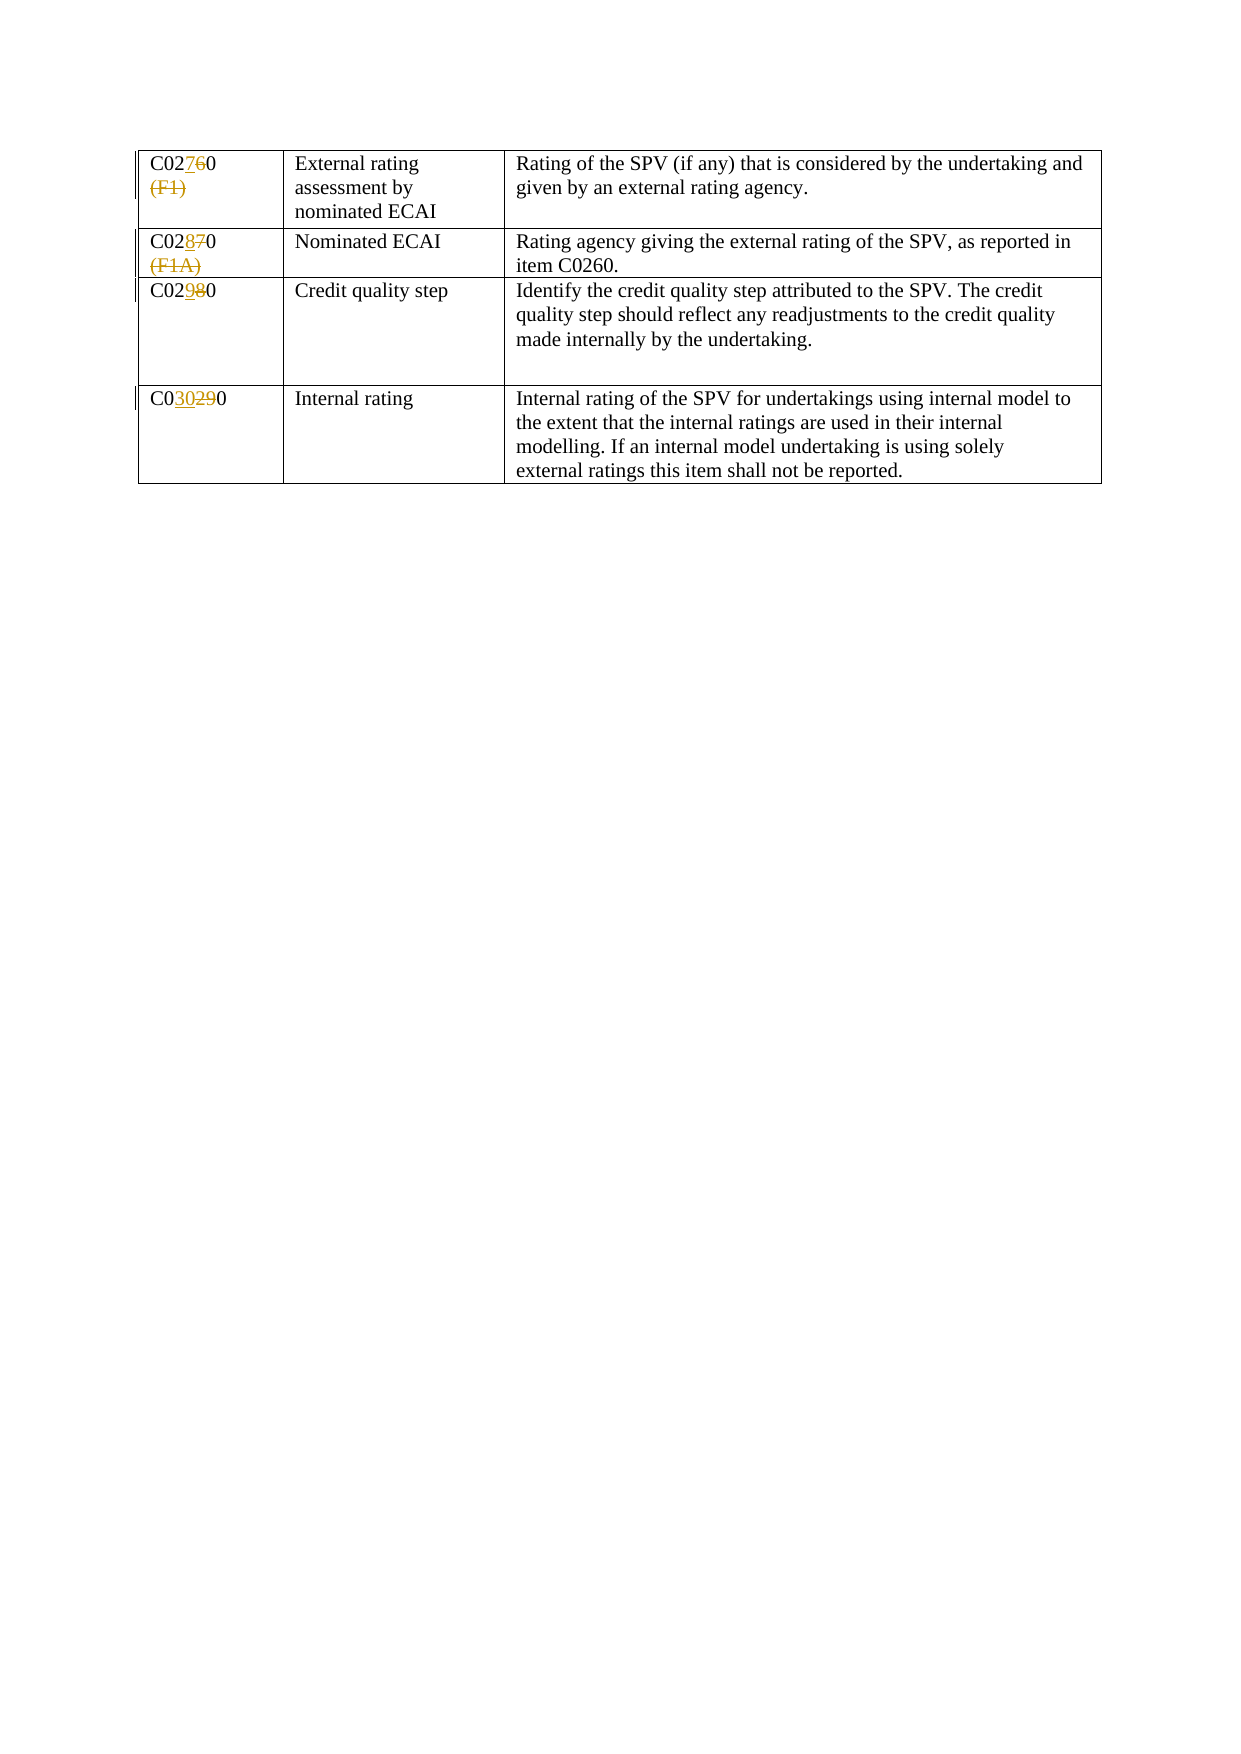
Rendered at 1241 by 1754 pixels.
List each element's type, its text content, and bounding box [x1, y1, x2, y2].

table_cell C00 [139, 386, 283, 482]
table_cell C020 [139, 229, 283, 277]
table_cell Rating of the SPV (if any) that is considered by the undertaking and given by an external rating agency. [505, 151, 1101, 228]
table_cell C020 [139, 151, 283, 228]
table_cell External rating assessment by nominated ECAI [284, 151, 504, 228]
table_cell Credit quality step [284, 278, 504, 385]
table_cell Rating agency giving the external rating of the SPV, as reported in item C0260. [505, 229, 1101, 277]
table_cell Internal rating of the SPV for undertakings using internal model to the extent that the internal ratings are used in their internal modelling. If an internal model undertaking is using solely external ratings this item shall not be reported. [505, 386, 1101, 482]
table_cell Identify the credit quality step attributed to the SPV. The credit quality step should reflect any readjustments to the credit quality made internally by the undertaking. [505, 278, 1101, 385]
table_cell Nominated ECAI [284, 229, 504, 277]
table_cell Internal rating [284, 386, 504, 482]
table_cell C020 [139, 278, 283, 385]
